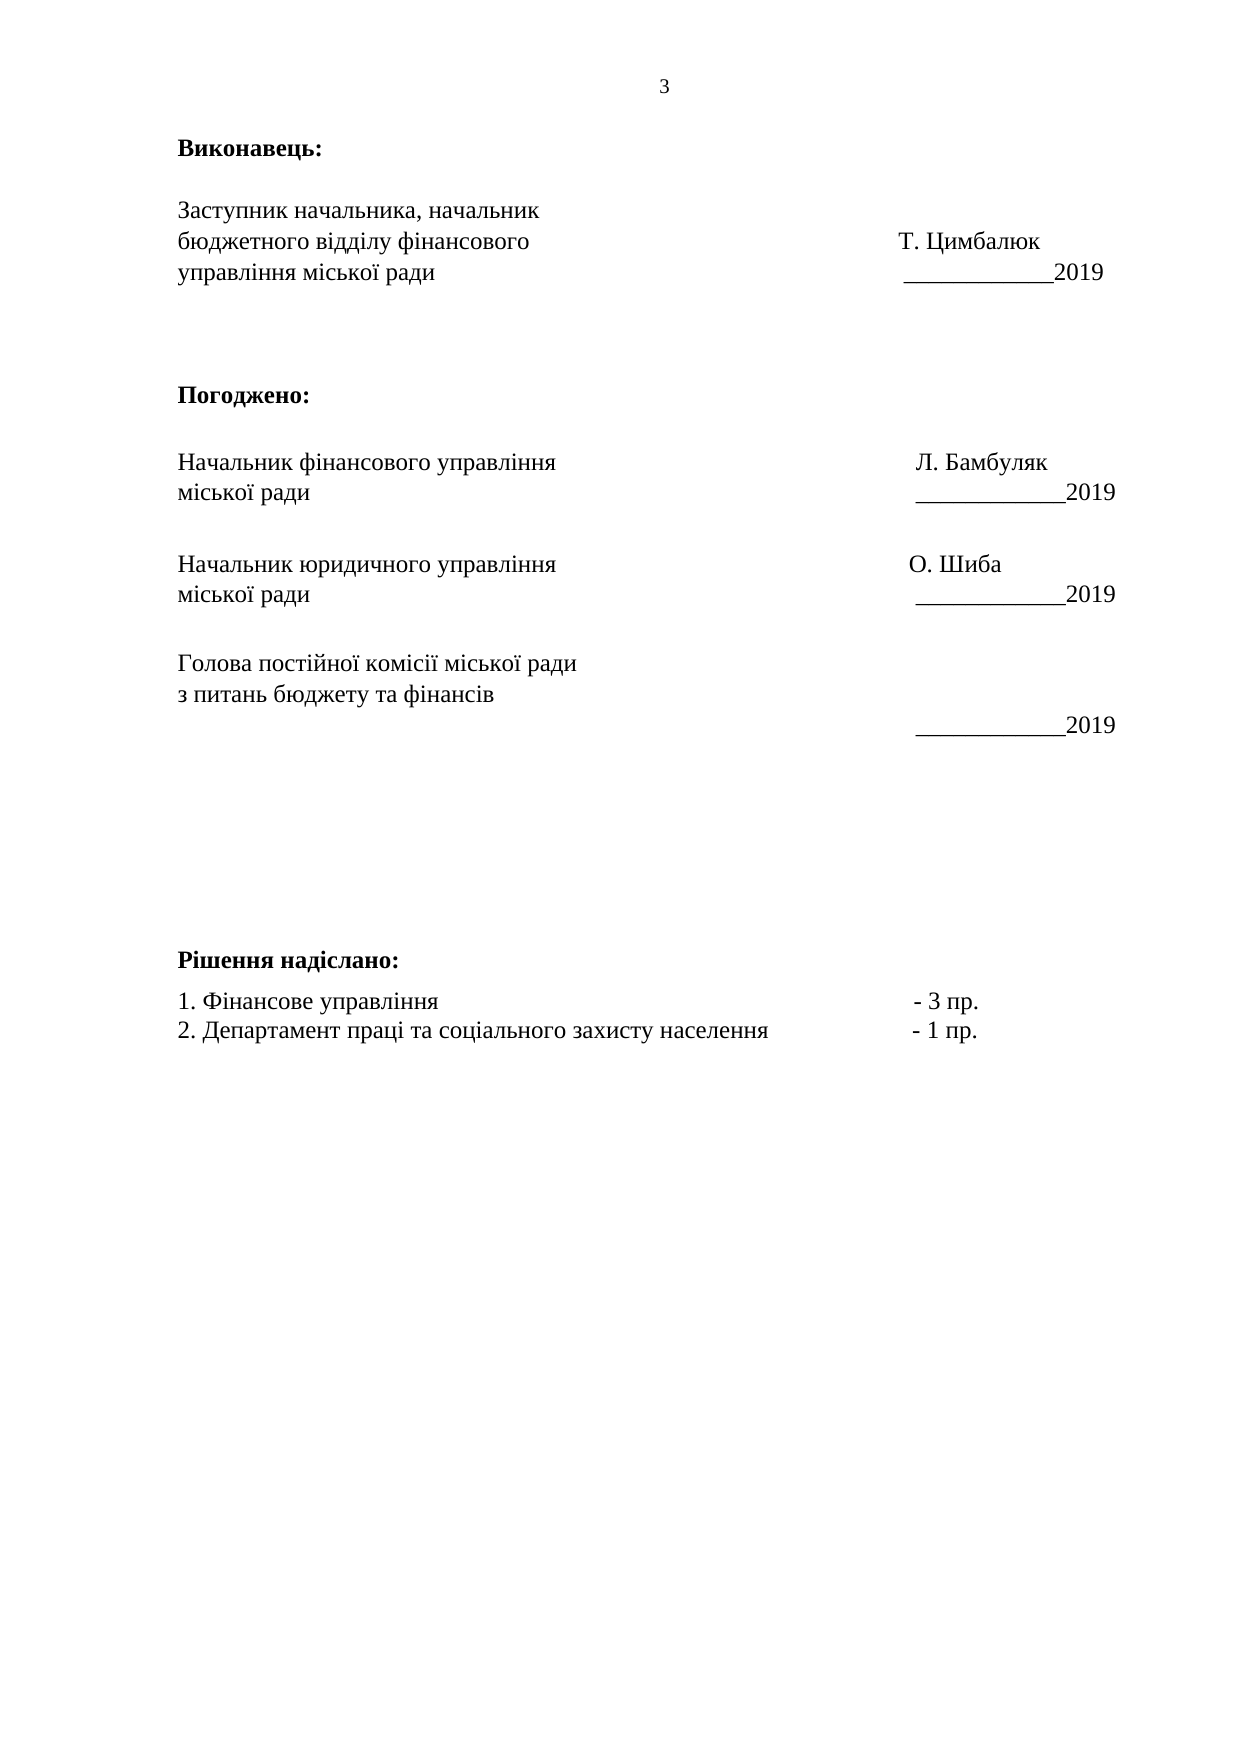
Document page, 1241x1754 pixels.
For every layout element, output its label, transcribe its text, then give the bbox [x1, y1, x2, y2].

text Голова постійної комісії міської ради [177, 648, 1152, 677]
text міської ради ____________2019 [177, 477, 1152, 506]
text з питань бюджету та фінансів [177, 679, 1152, 708]
text бюджетного відділу фінансового Т. Цимбалюк [177, 226, 1152, 255]
text Погоджено: [177, 380, 1152, 409]
text міської ради ____________2019 [177, 579, 1152, 608]
text Рішення надіслано: [177, 945, 1152, 974]
subtitle Начальник юридичного управління О. Шиба [177, 549, 1152, 577]
text Заступник начальника, начальник [177, 195, 1152, 224]
text Виконавець: [177, 133, 1152, 162]
text 2. Департамент праці та соціального захисту населення - 1 пр. [177, 1015, 1240, 1044]
text Начальник фінансового управління Л. Бамбуляк [177, 447, 1152, 475]
text 1. Фінансове управління - 3 пр. [177, 986, 1240, 1015]
text управління міської ради ____________2019 [177, 257, 1152, 286]
text ____________2019 [916, 710, 1152, 739]
